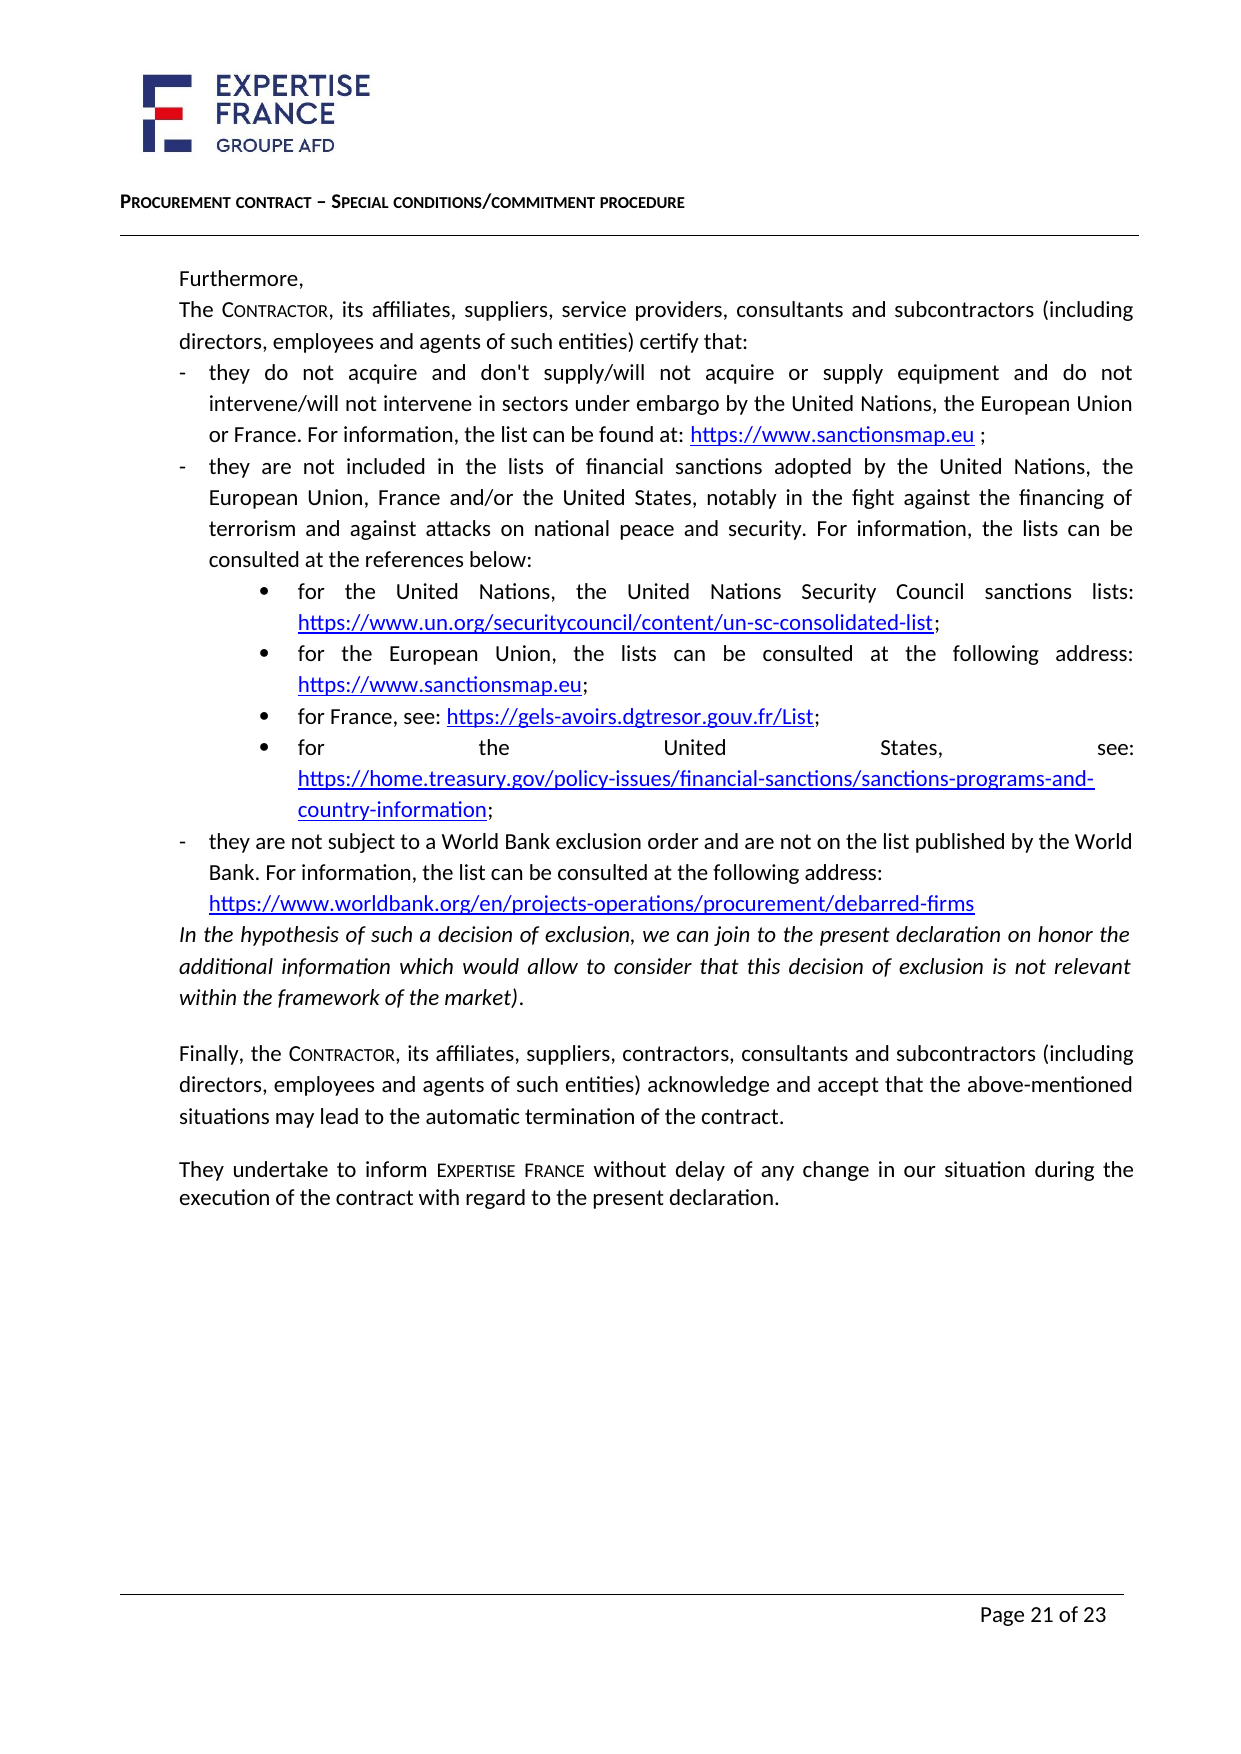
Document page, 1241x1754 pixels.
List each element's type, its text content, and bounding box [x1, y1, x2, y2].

list for France, see: https://gels-avoirs.dgtresor.gouv.fr/List; [260, 698, 1135, 730]
list they do not acquire and don't supply/will not acquire or supply equipment and do not intervene/will not intervene in sectors under embargo by the United Nations, the European Union or France. For information, the list can be found at: https://www.sanctionsmap.eu ; [179, 355, 1135, 448]
list for the United States, see: https://home.treasury.gov/policy-issues/financial-sanctions/sanctions-programs-and-country-information; [260, 730, 1135, 823]
list for the European Union, the lists can be consulted at the following address: https://www.sanctionsmap.eu; [260, 636, 1135, 698]
text They undertake to inform Expertise France without delay of any change in our situation during the execution of the contract with regard to the present declaration. [179, 1155, 1135, 1211]
text In the hypothesis of such a decision of exclusion, we can join to the present declaration on honor the additional information which would allow to consider that this decision of exclusion is not relevant within the framework of the market). [179, 917, 1135, 1011]
picture [120, 41, 397, 183]
text Furthermore, [179, 261, 1135, 292]
text Finally, the Contractor, its affiliates, suppliers, contractors, consultants and subcontractors (including directors, employees and agents of such entities) acknowledge and accept that the above-mentioned situations may lead to the automatic termination of the contract. [179, 1036, 1135, 1130]
list for the United Nations, the United Nations Security Council sanctions lists: https://www.un.org/securitycouncil/content/un-sc-consolidated-list; [260, 573, 1135, 636]
list they are not subject to a World Bank exclusion order and are not on the list published by the World Bank. For information, the list can be consulted at the following address: [179, 823, 1135, 886]
text https://www.worldbank.org/en/projects-operations/procurement/debarred-firms [208, 886, 1135, 917]
list they are not included in the lists of financial sanctions adopted by the United Nations, the European Union, France and/or the United States, notably in the fight against the financing of terrorism and against attacks on national peace and security. For information, the lists can be consulted at the references below: [179, 448, 1135, 573]
text The Contractor, its affiliates, suppliers, service providers, consultants and subcontractors (including directors, employees and agents of such entities) certify that: [179, 292, 1135, 355]
